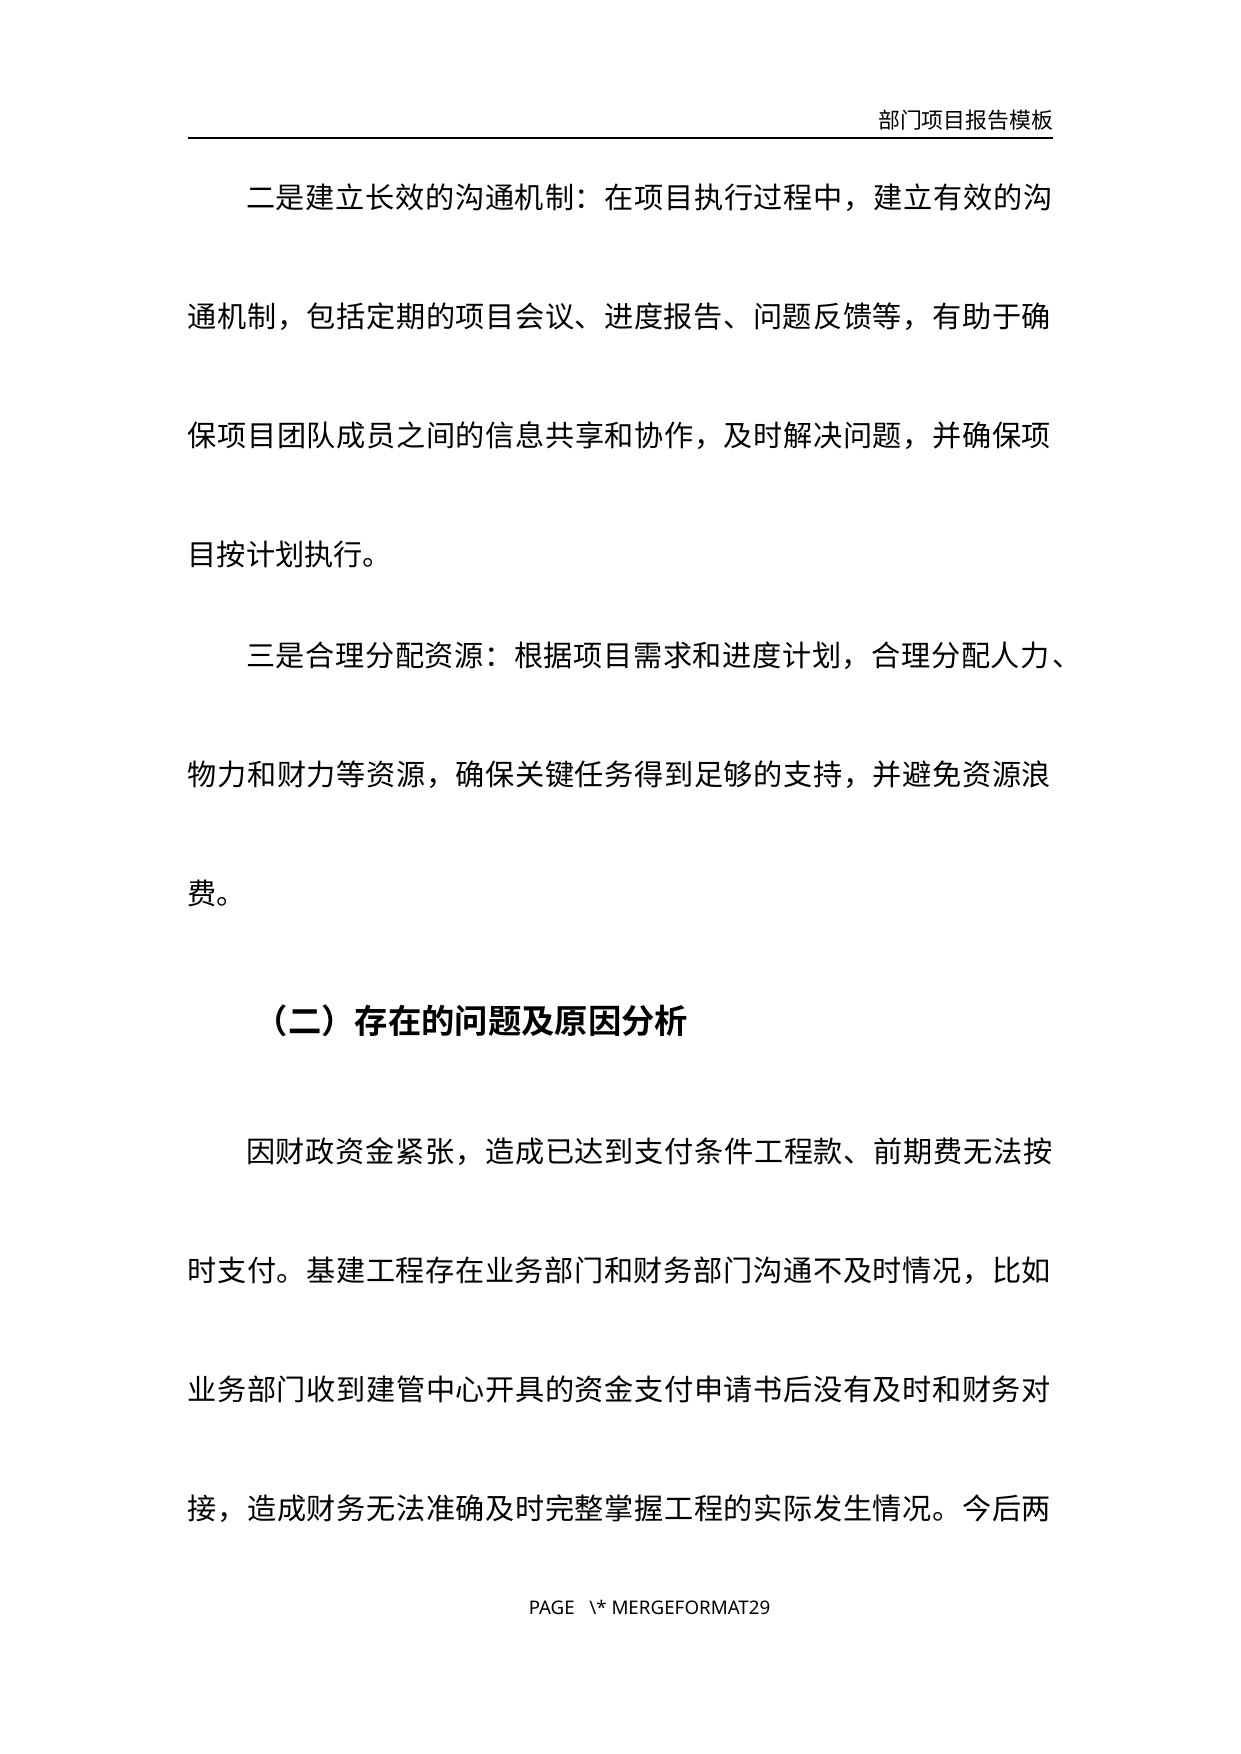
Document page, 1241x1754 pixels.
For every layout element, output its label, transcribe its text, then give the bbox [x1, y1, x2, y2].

text 二是建立长效的沟通机制：在项目执行过程中，建立有效的沟通机制，包括定期的项目会议、进度报告、问题反馈等，有助于确保项目团队成员之间的信息共享和协作，及时解决问题，并确保项目按计划执行。 [187, 156, 1053, 593]
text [187, 1110, 1053, 1547]
text 三是合理分配资源：根据项目需求和进度计划，合理分配人力、物力和财力等资源，确保关键任务得到足够的支持，并避免资源浪费。 [187, 614, 1053, 931]
subtitle （二）存在的问题及原因分析 [187, 979, 1053, 1059]
